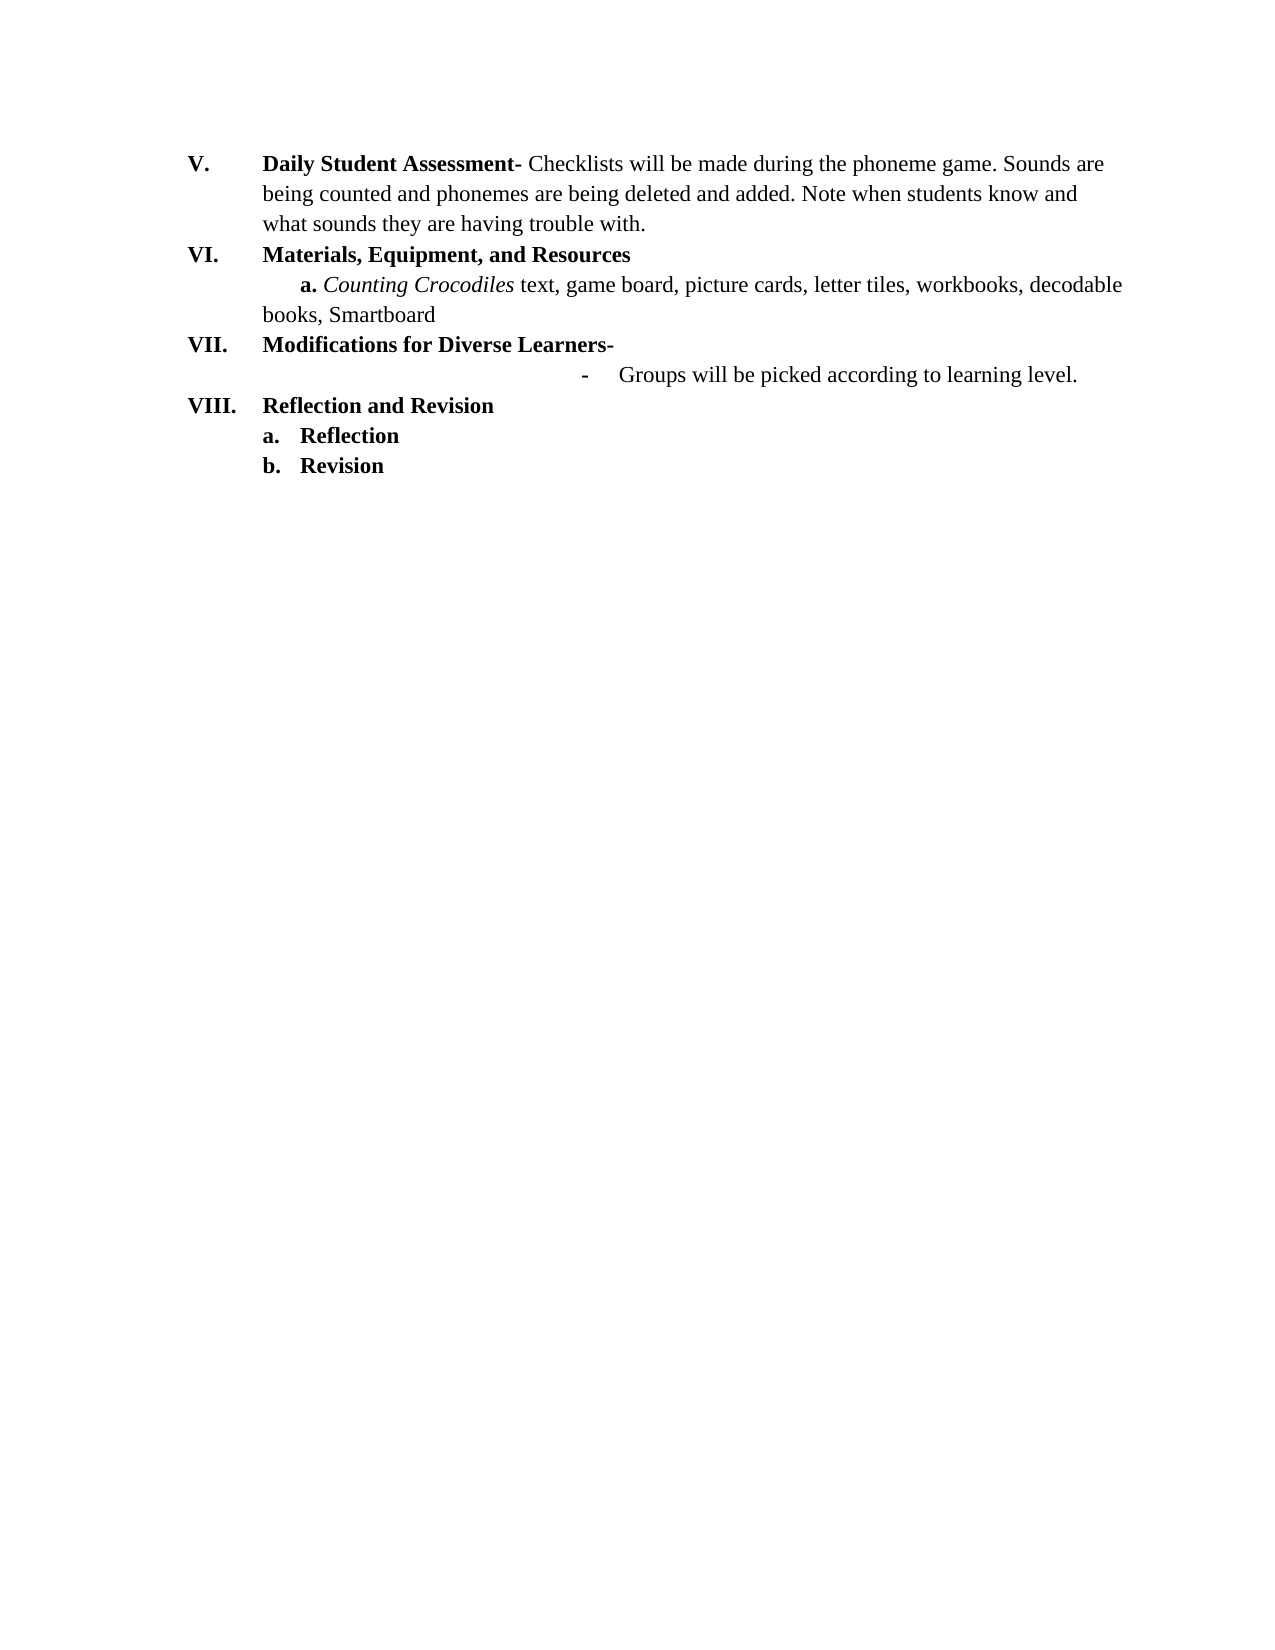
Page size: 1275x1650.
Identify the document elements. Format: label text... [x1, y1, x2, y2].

list Reflection [262, 422, 1125, 448]
list Groups will be picked according to learning level. [581, 361, 1125, 388]
list Reflection and Revision [187, 392, 1125, 418]
list Revision [262, 452, 1125, 478]
list Modifications for Diverse Learners- [187, 331, 1125, 358]
list a. Counting Crocodiles text, game board, picture cards, letter tiles, workbooks, decodable books, Smartboard [262, 271, 1125, 327]
list Daily Student Assessment- Checklists will be made during the phoneme game. Sounds are being counted and phonemes are being deleted and added. Note when students know and what sounds they are having trouble with. [187, 150, 1125, 237]
list Materials, Equipment, and Resources [187, 241, 1125, 267]
